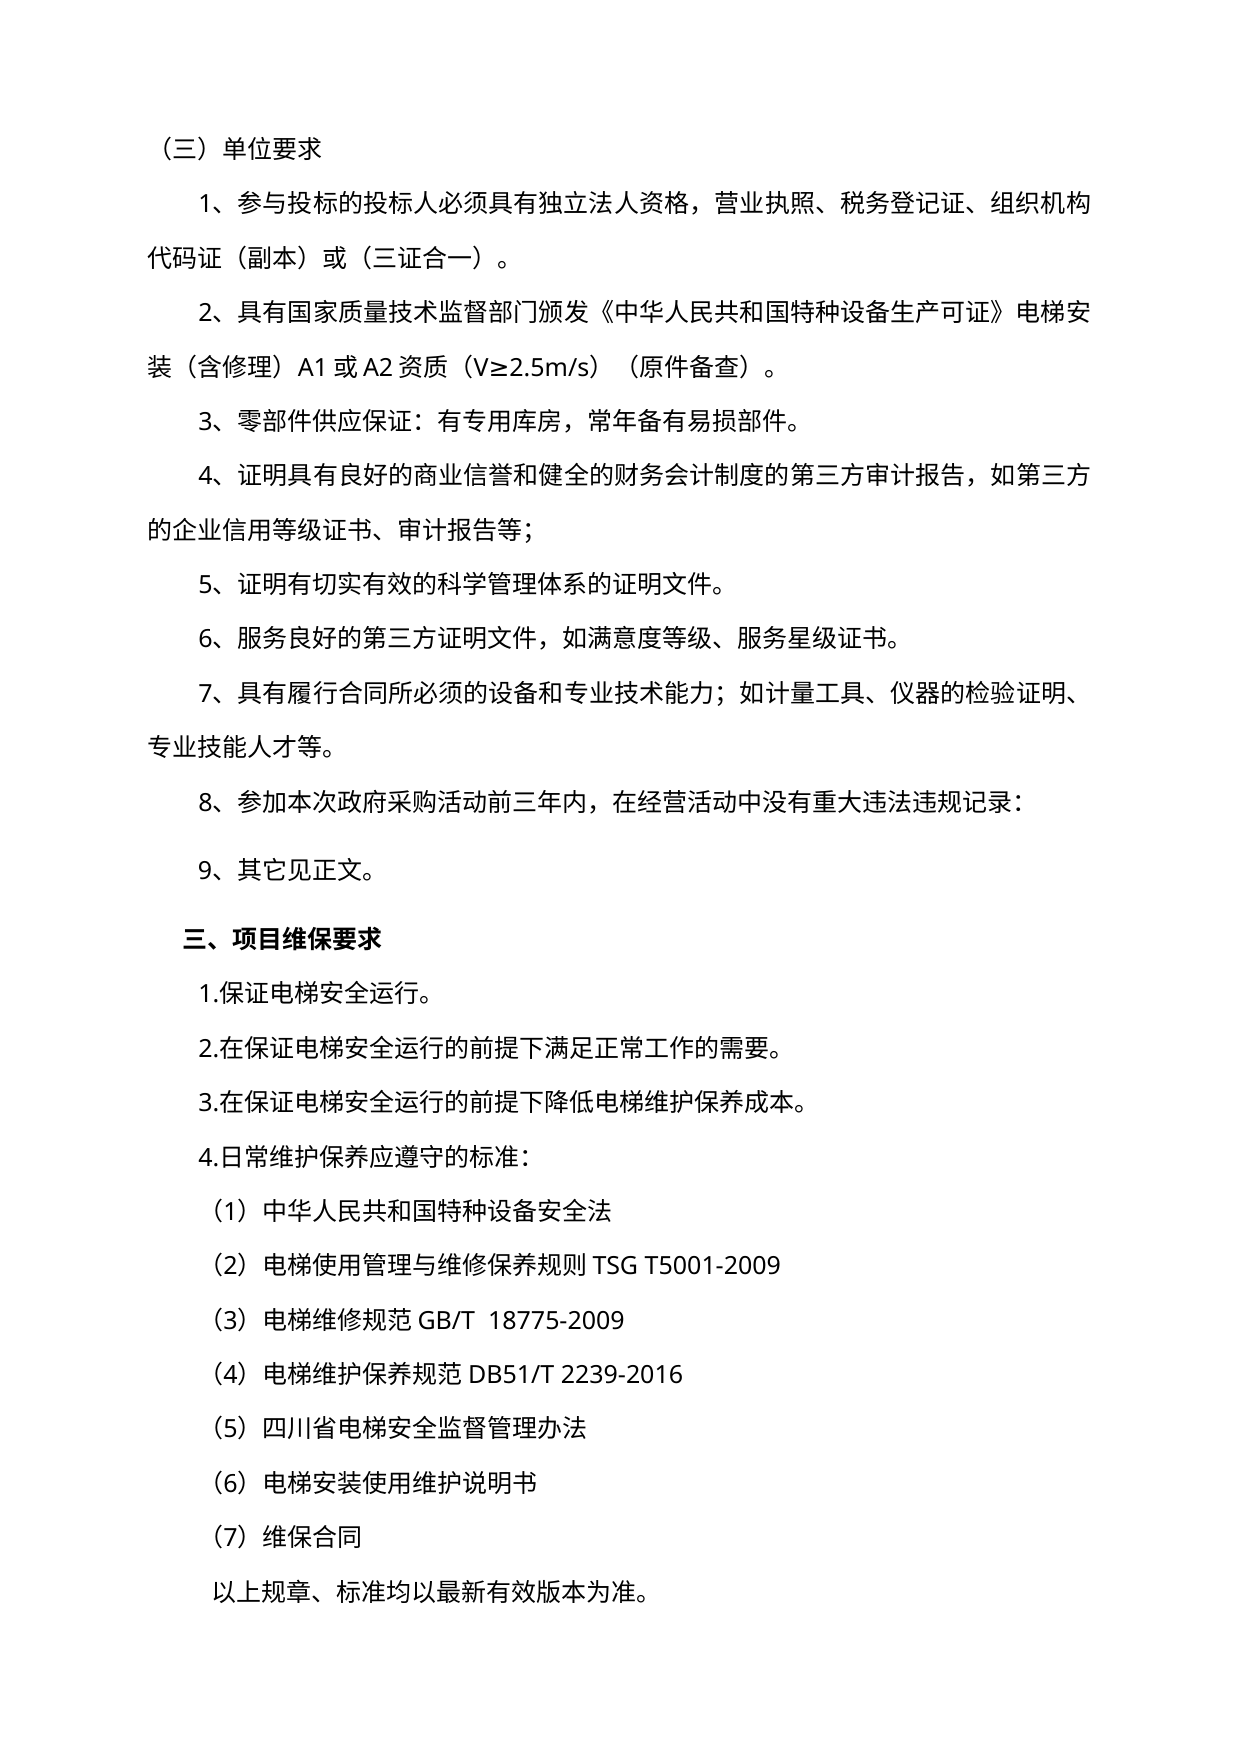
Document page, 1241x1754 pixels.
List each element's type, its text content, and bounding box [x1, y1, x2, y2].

text 2.在保证电梯安全运行的前提下满足正常工作的需要。 [148, 1028, 1093, 1064]
text 4.日常维护保养应遵守的标准： [148, 1137, 1093, 1173]
text 以上规章、标准均以最新有效版本为准。 [148, 1572, 1093, 1608]
text 2、具有国家质量技术监督部门颁发《中华人民共和国特种设备生产可证》电梯安装（含修理）A1或A2资质（V≥2.5m/s）（原件备查）。 [148, 293, 1093, 383]
text 三、项目维保要求 [148, 919, 1093, 956]
text 1、参与投标的投标人必须具有独立法人资格，营业执照、税务登记证、组织机构代码证（副本）或（三证合一）。 [148, 184, 1093, 274]
text 3.在保证电梯安全运行的前提下降低电梯维护保养成本。 [148, 1083, 1093, 1119]
text （6）电梯安装使用维护说明书 [148, 1463, 1093, 1499]
text （2）电梯使用管理与维修保养规则TSG T5001-2009 [148, 1246, 1093, 1282]
text （三）单位要求 [148, 129, 1093, 166]
text 8、参加本次政府采购活动前三年内，在经营活动中没有重大违法违规记录： [148, 782, 1093, 818]
text 3、零部件供应保证：有专用库房，常年备有易损部件。 [148, 401, 1093, 438]
text 6、服务良好的第三方证明文件，如满意度等级、服务星级证书。 [148, 619, 1093, 655]
text （3）电梯维修规范GB/T 18775-2009 [148, 1300, 1093, 1336]
text 5、证明有切实有效的科学管理体系的证明文件。 [148, 564, 1093, 601]
text （5）四川省电梯安全监督管理办法 [148, 1409, 1093, 1445]
text 4、证明具有良好的商业信誉和健全的财务会计制度的第三方审计报告，如第三方的企业信用等级证书、审计报告等； [148, 456, 1093, 546]
text 7、具有履行合同所必须的设备和专业技术能力；如计量工具、仪器的检验证明、专业技能人才等。 [148, 673, 1093, 764]
text 1.保证电梯安全运行。 [148, 974, 1093, 1010]
text 9、其它见正文。 [148, 836, 1093, 901]
text （7）维保合同 [148, 1518, 1093, 1554]
text （4）电梯维护保养规范 DB51/T 2239-2016 [148, 1354, 1093, 1391]
text （1）中华人民共和国特种设备安全法 [148, 1191, 1093, 1228]
